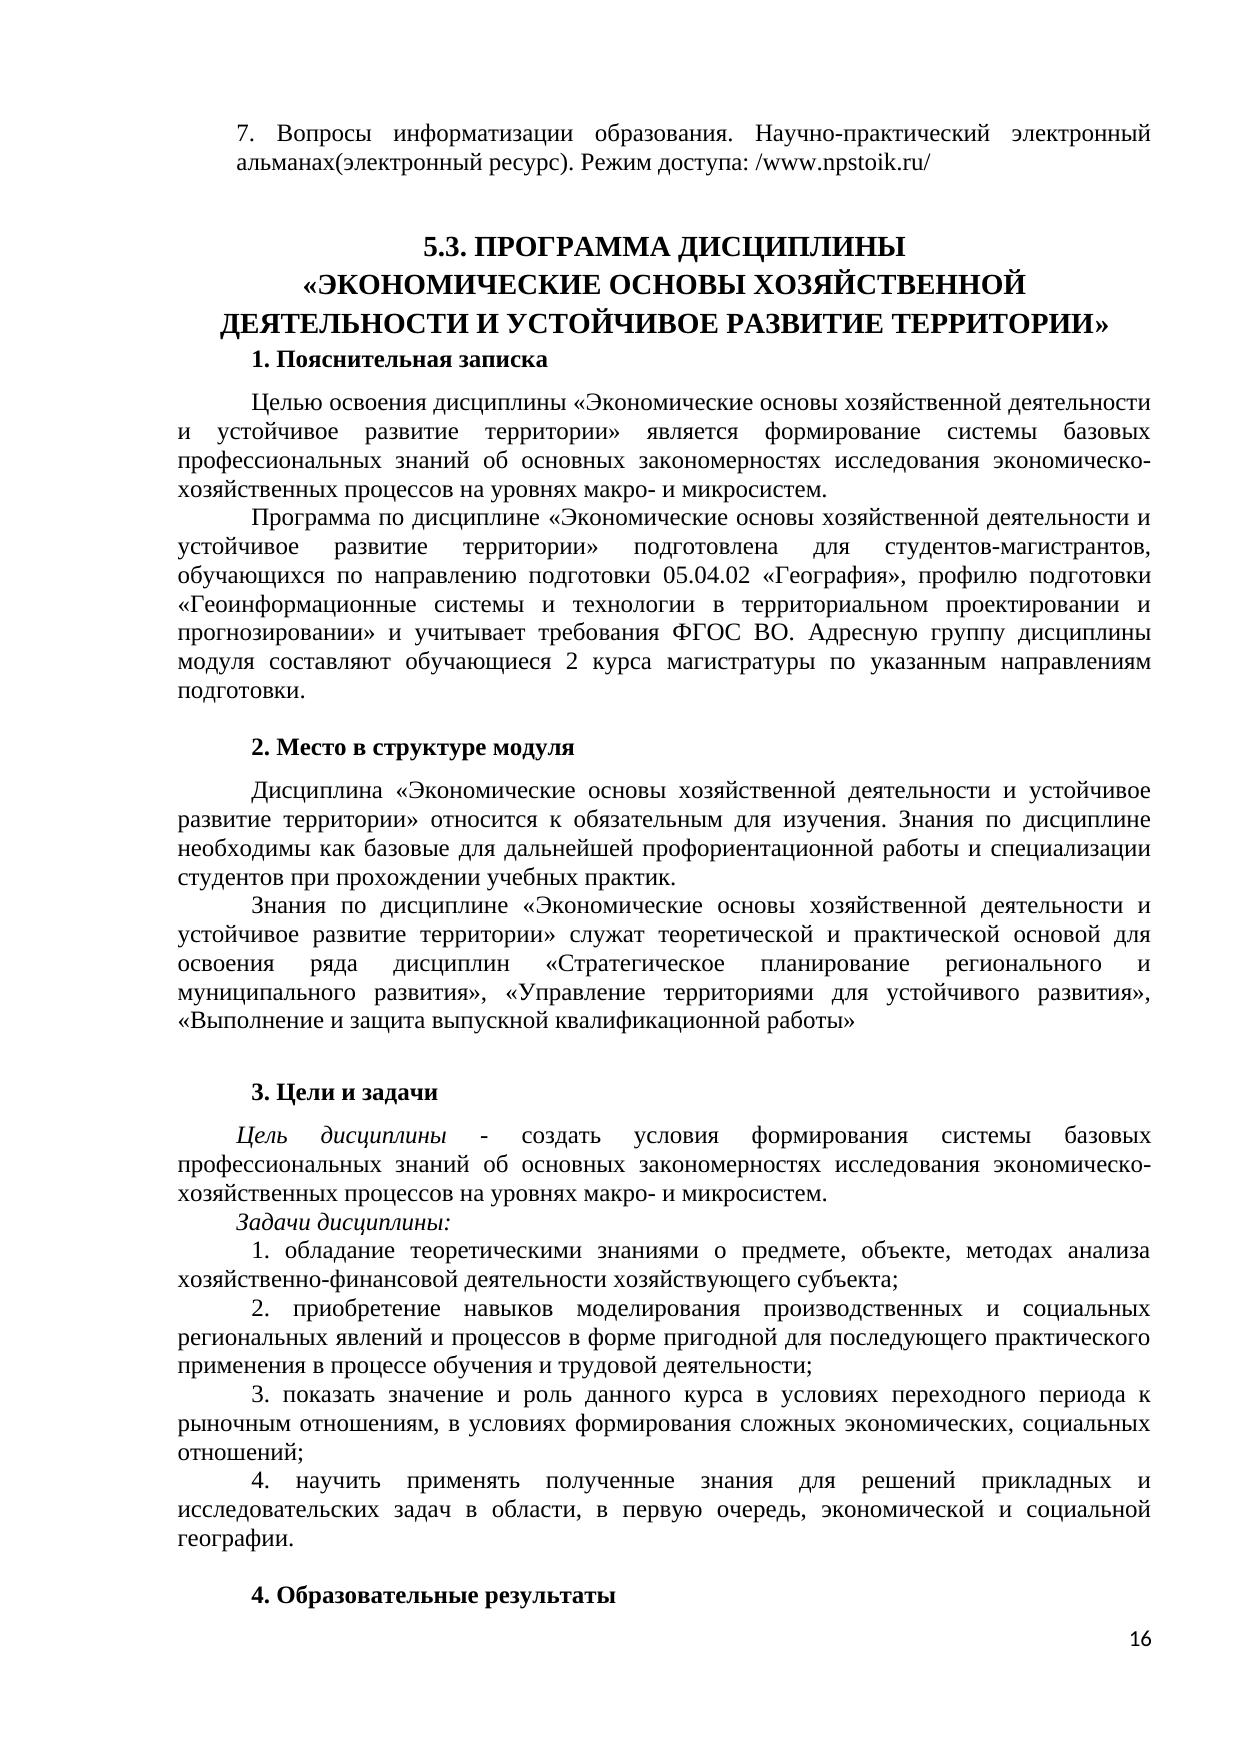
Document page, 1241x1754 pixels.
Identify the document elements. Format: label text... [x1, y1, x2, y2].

text 2. Место в структуре модуля [177, 732, 1152, 761]
subtitle 5.3. ПРОГРАММА ДИСЦИПЛИНЫ «ЭКОНОМИЧЕСКИЕ ОСНОВЫ ХОЗЯЙСТВЕННОЙ ДЕЯТЕЛЬНОСТИ И УСТОЙЧИВОЕ РАЗВИТИЕ ТЕРРИТОРИИ» [177, 229, 1152, 339]
text Целью освоения дисциплины «Экономические основы хозяйственной деятельности и устойчивое развитие территории» является формирование системы базовых профессиональных знаний об основных закономерностях исследования экономическо-хозяйственных процессов на уровнях макро- и микросистем. [177, 387, 1152, 502]
text Задачи дисциплины: [177, 1207, 1152, 1236]
text 3. Цели и задачи [177, 1077, 1152, 1106]
text 1. обладание теоретическими знаниями о предмете, объекте, методах анализа хозяйственно-финансовой деятельности хозяйствующего субъекта; [177, 1236, 1152, 1293]
text Программа по дисциплине «Экономические основы хозяйственной деятельности и устойчивое развитие территории» подготовлена для студентов-магистрантов, обучающихся по направлению подготовки 05.04.02 «География», профилю подготовки «Геоинформационные системы и технологии в территориальном проектировании и прогнозировании» и учитывает требования ФГОС ВО. Адресную группу дисциплины модуля составляют обучающиеся 2 курса магистратуры по указанным направлениям подготовки. [177, 502, 1152, 704]
text Знания по дисциплине «Экономические основы хозяйственной деятельности и устойчивое развитие территории» служат теоретической и практической основой для освоения ряда дисциплин «Стратегическое планирование регионального и муниципального развития», «Управление территориями для устойчивого развития», «Выполнение и защита выпускной квалификационной работы» [177, 891, 1152, 1034]
text Цель дисциплины - создать условия формирования системы базовых профессиональных знаний об основных закономерностях исследования экономическо-хозяйственных процессов на уровнях макро- и микросистем. [177, 1121, 1152, 1207]
text 4. научить применять полученные знания для решений прикладных и исследовательских задач в области, в первую очередь, экономической и социальной географии. [177, 1466, 1152, 1552]
text 3. показать значение и роль данного курса в условиях переходного периода к рыночным отношениям, в условиях формирования сложных экономических, социальных отношений; [177, 1379, 1152, 1466]
text 2. приобретение навыков моделирования производственных и социальных региональных явлений и процессов в форме пригодной для последующего практического применения в процессе обучения и трудовой деятельности; [177, 1293, 1152, 1379]
text 7. Вопросы информатизации образования. Научно-практический электронный альманах(электронный ресурс). Режим доступа: /www.npstoik.ru/ [236, 118, 1152, 176]
text Дисциплина «Экономические основы хозяйственной деятельности и устойчивое развитие территории» относится к обязательным для изучения. Знания по дисциплине необходимы как базовые для дальнейшей профориентационной работы и специализации студентов при прохождении учебных практик. [177, 776, 1152, 891]
text 4. Образовательные результаты [177, 1581, 1152, 1609]
text 1. Пояснительная записка [177, 344, 1152, 373]
